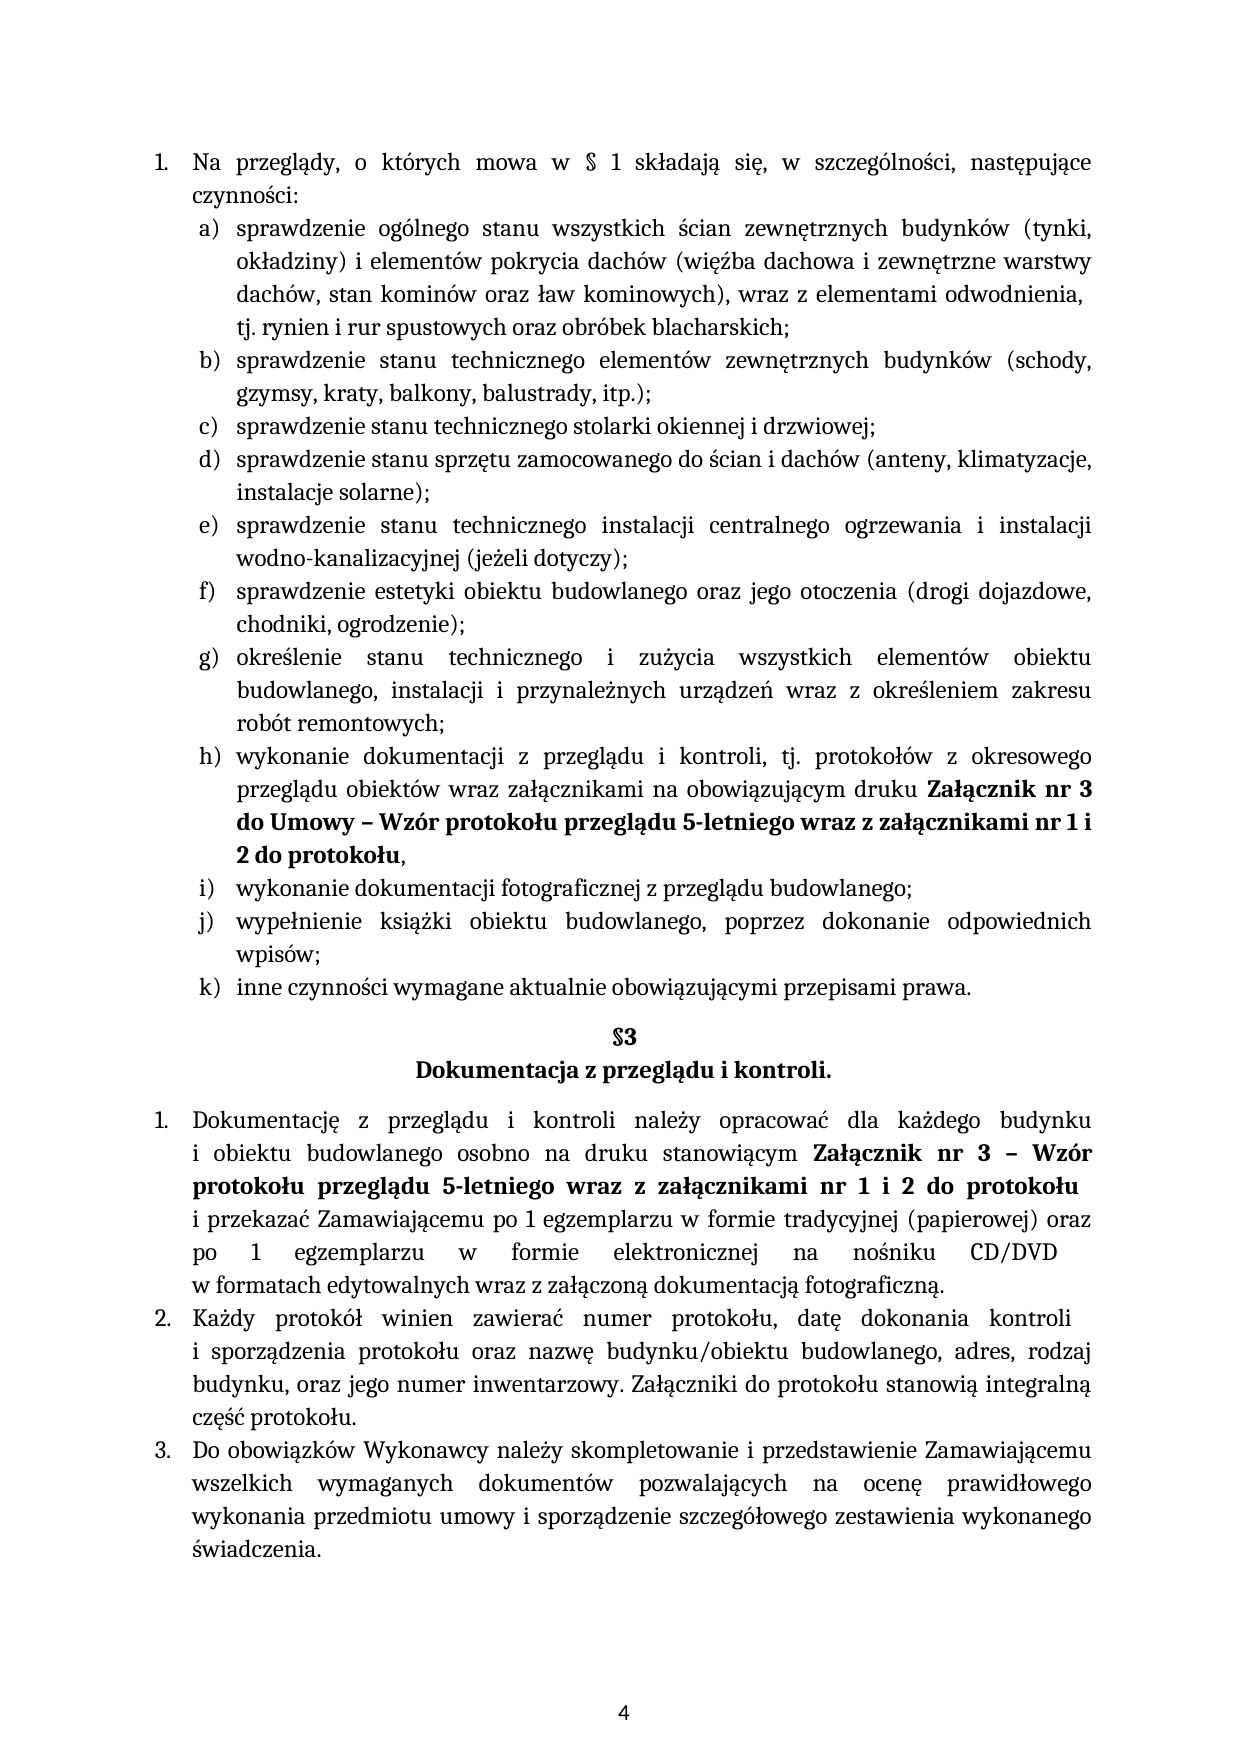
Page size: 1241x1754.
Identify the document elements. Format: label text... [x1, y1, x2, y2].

list wykonanie dokumentacji fotograficznej z przeglądu budowlanego; [199, 874, 1093, 903]
list wykonanie dokumentacji z przeglądu i kontroli, tj. protokołów z okresowego przeglądu obiektów wraz załącznikami na obowiązującym druku Załącznik nr 3 do Umowy – Wzór protokołu przeglądu 5-letniego wraz z załącznikami nr 1 i 2 do protokołu, [199, 742, 1093, 870]
list wypełnienie książki obiektu budowlanego, poprzez dokonanie odpowiednich wpisów; [199, 907, 1093, 969]
list Dokumentację z przeglądu i kontroli należy opracować dla każdego budynku i obiektu budowlanego osobno na druku stanowiącym Załącznik nr 3 – Wzór protokołu przeglądu 5-letniego wraz z załącznikami nr 1 i 2 do protokołu i przekazać Zamawiającemu po 1 egzemplarzu w formie tradycyjnej (papierowej) oraz po 1 egzemplarzu w formie elektronicznej na nośniku CD/DVD w formatach edytowalnych wraz z załączoną dokumentacją fotograficzną. [154, 1106, 1093, 1299]
list sprawdzenie stanu technicznego stolarki okiennej i drzwiowej; [199, 412, 1093, 441]
list Do obowiązków Wykonawcy należy skompletowanie i przedstawienie Zamawiającemu wszelkich wymaganych dokumentów pozwalających na ocenę prawidłowego wykonania przedmiotu umowy i sporządzenie szczegółowego zestawienia wykonanego świadczenia. [154, 1436, 1093, 1563]
list określenie stanu technicznego i zużycia wszystkich elementów obiektu budowlanego, instalacji i przynależnych urządzeń wraz z określeniem zakresu robót remontowych; [199, 643, 1093, 738]
list sprawdzenie stanu technicznego instalacji centralnego ogrzewania i instalacji wodno-kanalizacyjnej (jeżeli dotyczy); [199, 511, 1093, 573]
list sprawdzenie ogólnego stanu wszystkich ścian zewnętrznych budynków (tynki, okładziny) i elementów pokrycia dachów (więźba dachowa i zewnętrzne warstwy dachów, stan kominów oraz ław kominowych), wraz z elementami odwodnienia, tj. rynien i rur spustowych oraz obróbek blacharskich; [199, 214, 1093, 341]
list sprawdzenie stanu sprzętu zamocowanego do ścian i dachów (anteny, klimatyzacje, instalacje solarne); [199, 445, 1093, 507]
text §3 [155, 1023, 1093, 1052]
list sprawdzenie stanu technicznego elementów zewnętrznych budynków (schody, gzymsy, kraty, balkony, balustrady, itp.); [199, 346, 1093, 407]
list Na przeglądy, o których mowa w § 1 składają się, w szczególności, następujące czynności: [154, 148, 1093, 209]
list Każdy protokół winien zawierać numer protokołu, datę dokonania kontroli i sporządzenia protokołu oraz nazwę budynku/obiektu budowlanego, adres, rodzaj budynku, oraz jego numer inwentarzowy. Załączniki do protokołu stanowią integralną część protokołu. [154, 1304, 1093, 1431]
list inne czynności wymagane aktualnie obowiązującymi przepisami prawa. [199, 973, 1093, 1002]
text Dokumentacja z przeglądu i kontroli. [155, 1056, 1093, 1084]
list sprawdzenie estetyki obiektu budowlanego oraz jego otoczenia (drogi dojazdowe, chodniki, ogrodzenie); [199, 577, 1093, 639]
